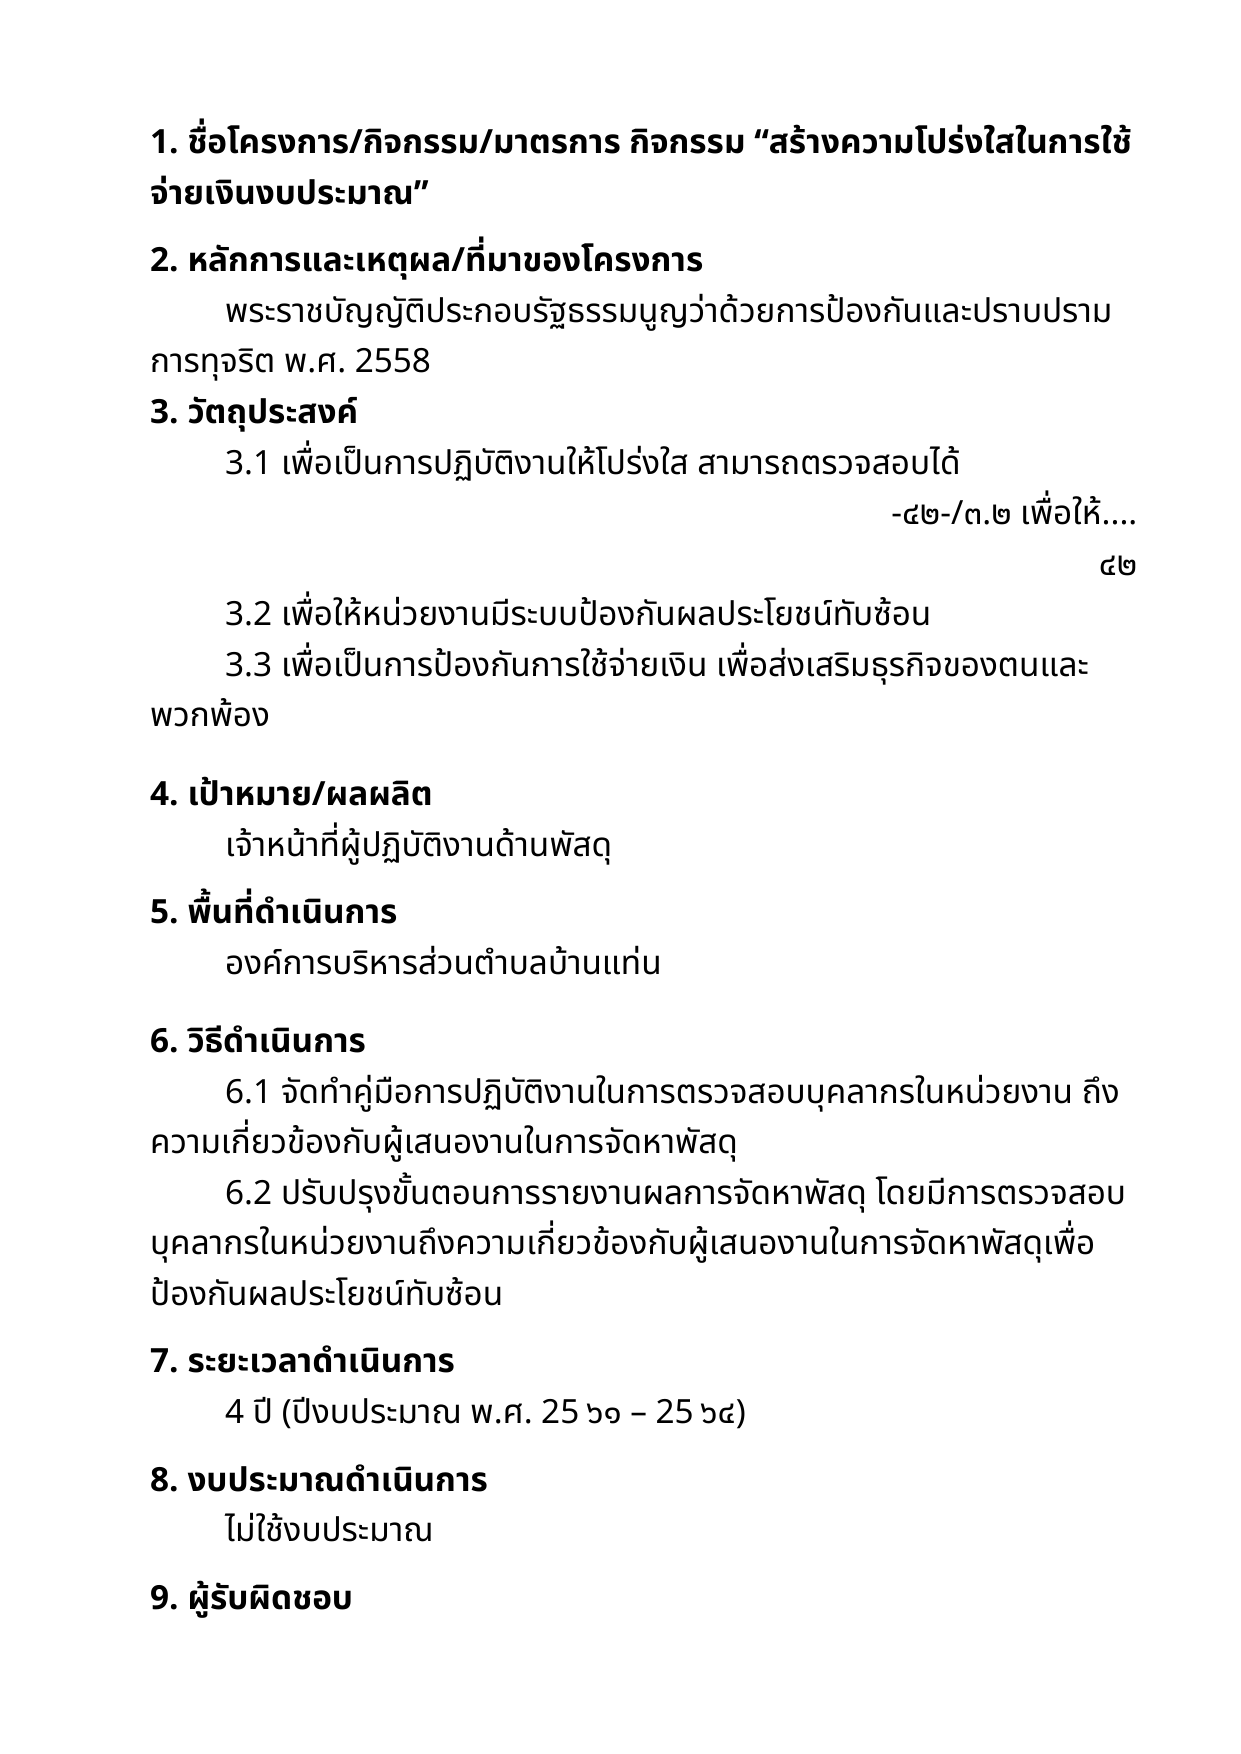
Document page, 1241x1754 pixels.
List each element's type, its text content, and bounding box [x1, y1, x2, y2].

list ๔๒ [150, 540, 1137, 590]
list 6.1 จัดทําคู่มือการปฏิบัติงานในการตรวจสอบบุคลากรในหน่วยงาน ถึงความเกี่ยวข้องกับผู้เสนองานในการจัดหาพัสดุ [150, 1068, 1137, 1169]
list เจ้าหน้าที่ผู้ปฏิบัติงานด้านพัสดุ [150, 821, 1137, 871]
list 5. พื้นที่ดําเนินการ [150, 888, 1137, 939]
list 3.3 เพื่อเป็นการป้องกันการใช้จ่ายเงิน เพื่อส่งเสริมธุรกิจของตนและพวกพ้อง [150, 641, 1137, 742]
list 4 ปี (ปีงบประมาณ พ.ศ. 25๖๑ – 25๖๔) [150, 1388, 1137, 1438]
list 3. วัตถุประสงค์ [150, 388, 1137, 438]
list 1. ชื่อโครงการ/กิจกรรม/มาตรการ กิจกรรม “สร้างความโปร่งใสในการใช้จ่ายเงินงบประมาณ” [150, 118, 1137, 219]
list -๔๒-/๓.๒ เพื่อให้.... [150, 489, 1137, 540]
list 2. หลักการและเหตุผล/ที่มาของโครงการ [150, 236, 1137, 287]
list 8. งบประมาณดําเนินการ [150, 1456, 1137, 1506]
list พระราชบัญญัติประกอบรัฐธรรมนูญว่าด้วยการป้องกันและปราบปรามการทุจริต พ.ศ. 2558 [150, 287, 1137, 388]
list 6.2 ปรับปรุงขั้นตอนการรายงานผลการจัดหาพัสดุ โดยมีการตรวจสอบบุคลากรในหน่วยงานถึงความเกี่ยวข้องกับผู้เสนองานในการจัดหาพัสดุเพื่อป้องกันผลประโยชน์ทับซ้อน [150, 1169, 1137, 1320]
list ไม่ใช้งบประมาณ [150, 1506, 1137, 1557]
list 3.2 เพื่อให้หน่วยงานมีระบบป้องกันผลประโยชน์ทับซ้อน [150, 590, 1137, 641]
list 9. ผู้รับผิดชอบ [150, 1574, 1137, 1624]
list 7. ระยะเวลาดําเนินการ [150, 1337, 1137, 1388]
list 6. วิธีดําเนินการ [150, 1017, 1137, 1068]
list 4. เป้าหมาย/ผลผลิต [150, 770, 1137, 821]
list องค์การบริหารส่วนตำบลบ้านแท่น [150, 939, 1137, 989]
list 3.1 เพื่อเป็นการปฏิบัติงานให้โปร่งใส สามารถตรวจสอบได้ [150, 438, 1137, 489]
